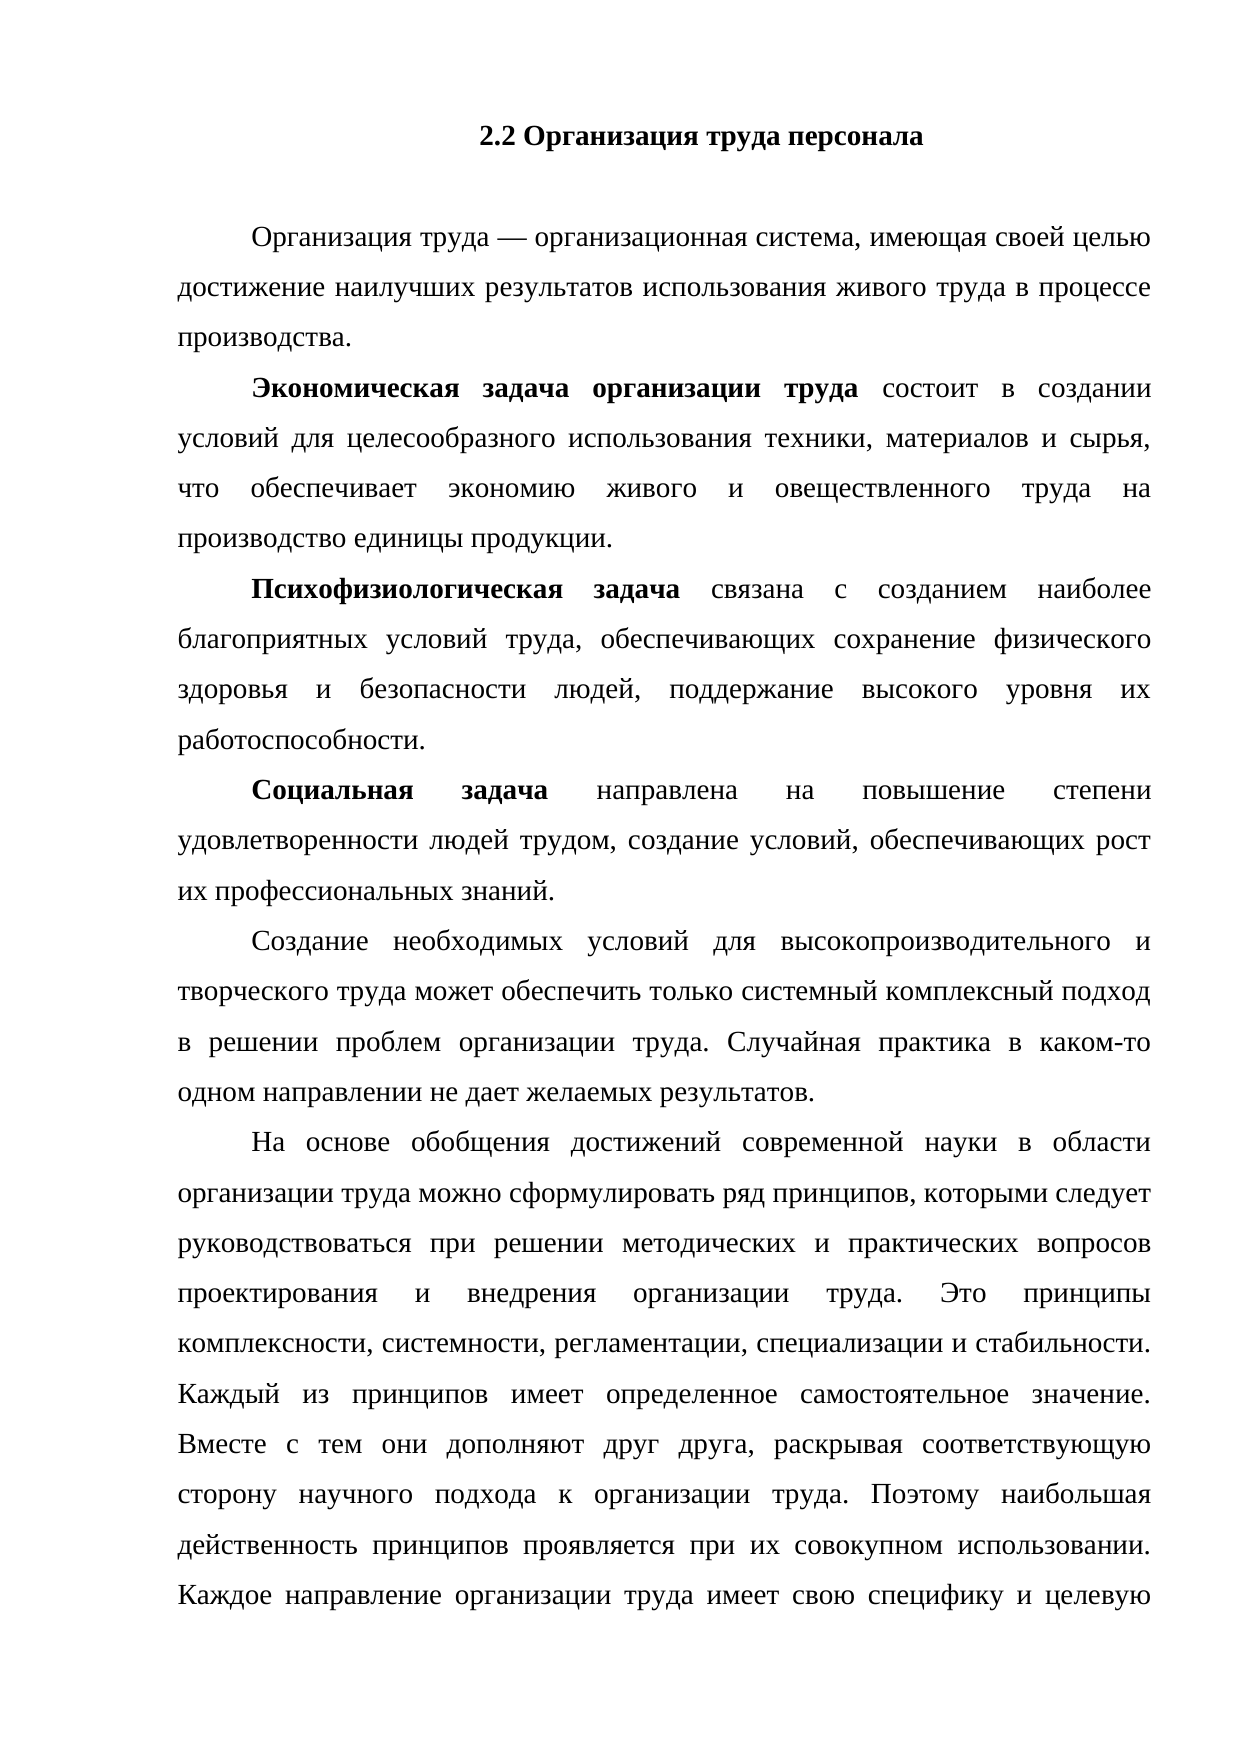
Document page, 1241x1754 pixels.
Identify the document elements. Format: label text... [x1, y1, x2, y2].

text Психофизиологическая задача связана с созданием наиболее благоприятных условий труда, обеспечивающих сохранение физического здоровья и безопасности людей, поддержание высокого уровня их работоспособности. [177, 571, 1152, 755]
text Организация труда — организационная система, имеющая своей целью достижение наилучших результатов использования живого труда в процессе производства. [177, 219, 1152, 353]
text Экономическая задача организации труда состоит в создании условий для целесообразного использования техники, материалов и сырья, что обеспечивает экономию живого и овеществленного труда на производство единицы продукции. [177, 370, 1152, 554]
text Социальная задача направлена на повышение степени удовлетворенности людей трудом, создание условий, обеспечивающих рост их профессиональных знаний. [177, 772, 1152, 906]
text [177, 1124, 1152, 1611]
subtitle 2.2 Организация труда персонала [177, 118, 1152, 152]
text Создание необходимых условий для высокопроизводительного и творческого труда может обеспечить только системный комплексный подход в решении проблем организации труда. Случайная практика в каком-то одном направлении не дает желаемых результатов. [177, 923, 1152, 1108]
